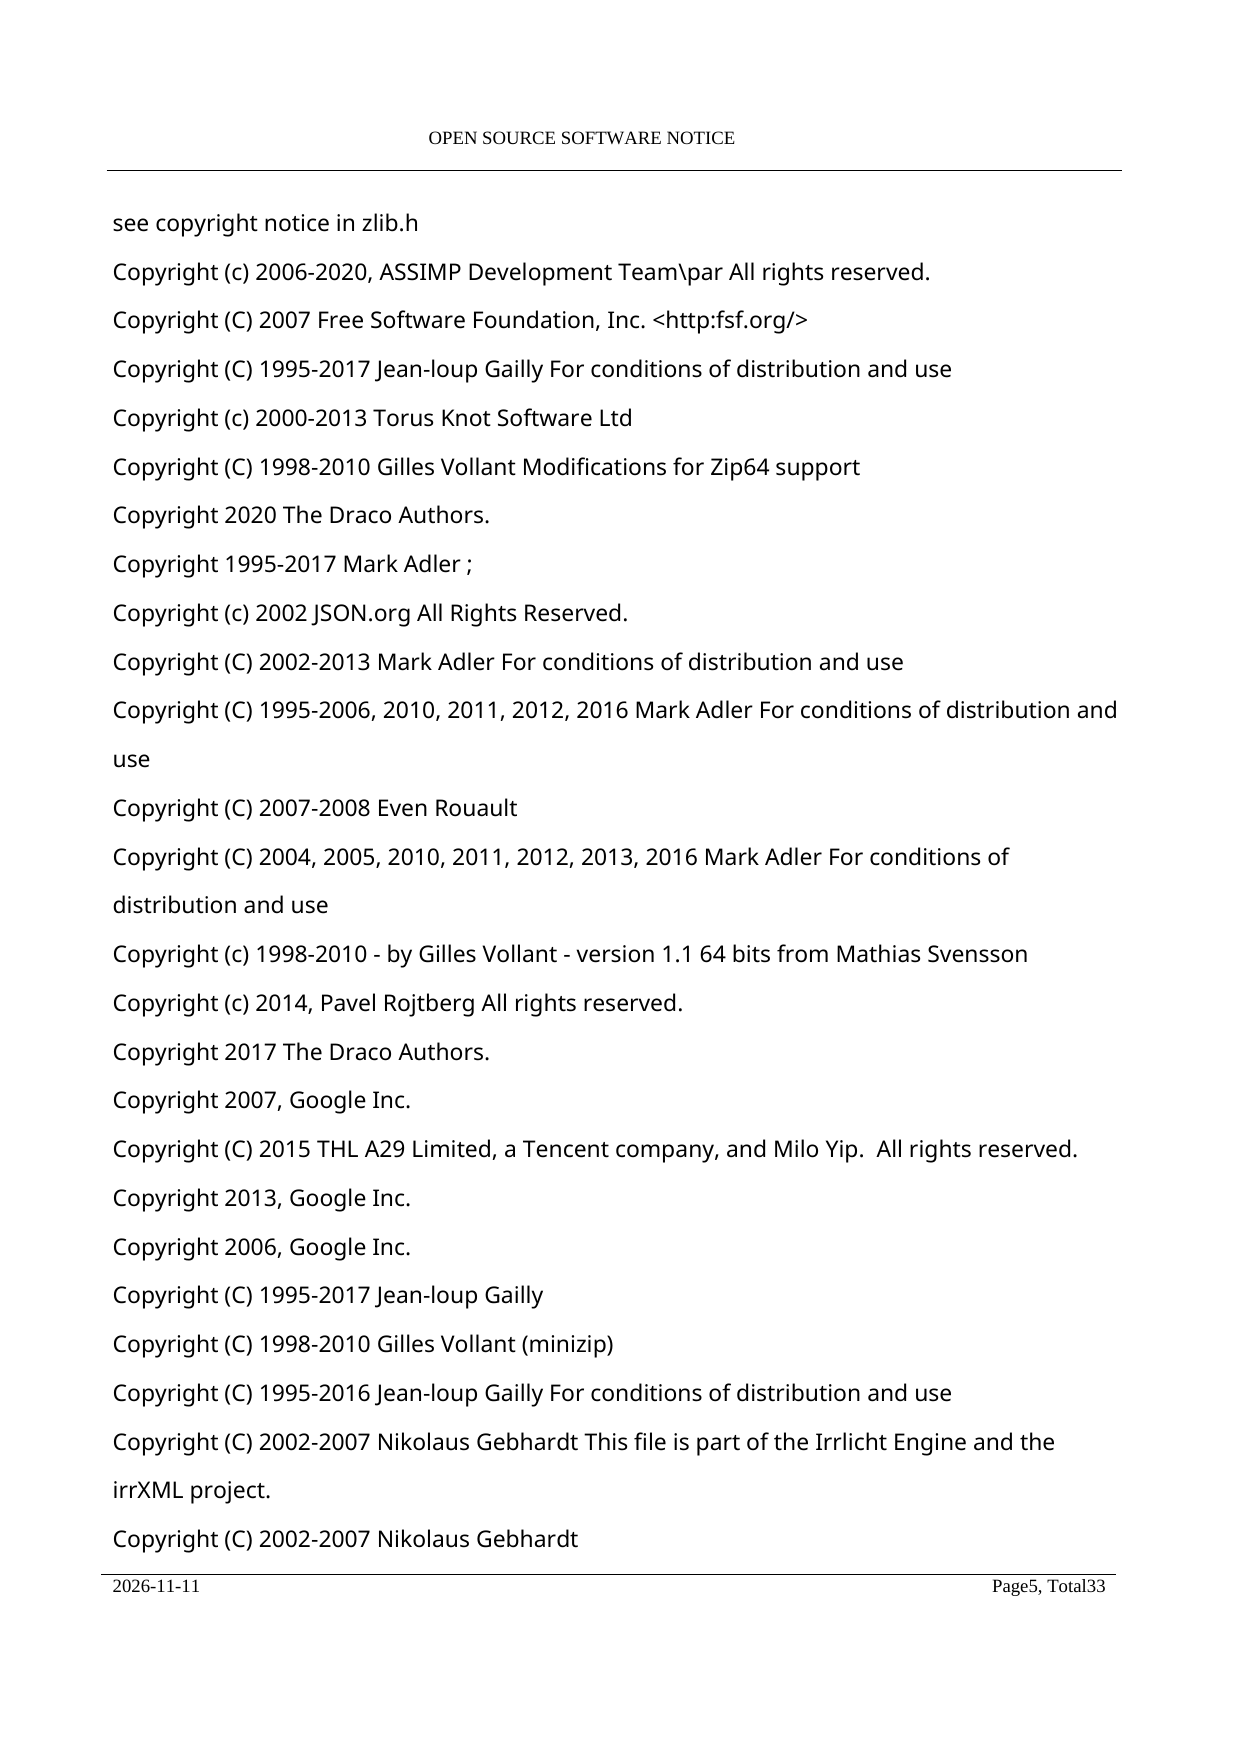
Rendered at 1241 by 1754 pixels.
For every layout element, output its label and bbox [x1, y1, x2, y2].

text [112, 206, 1128, 1555]
